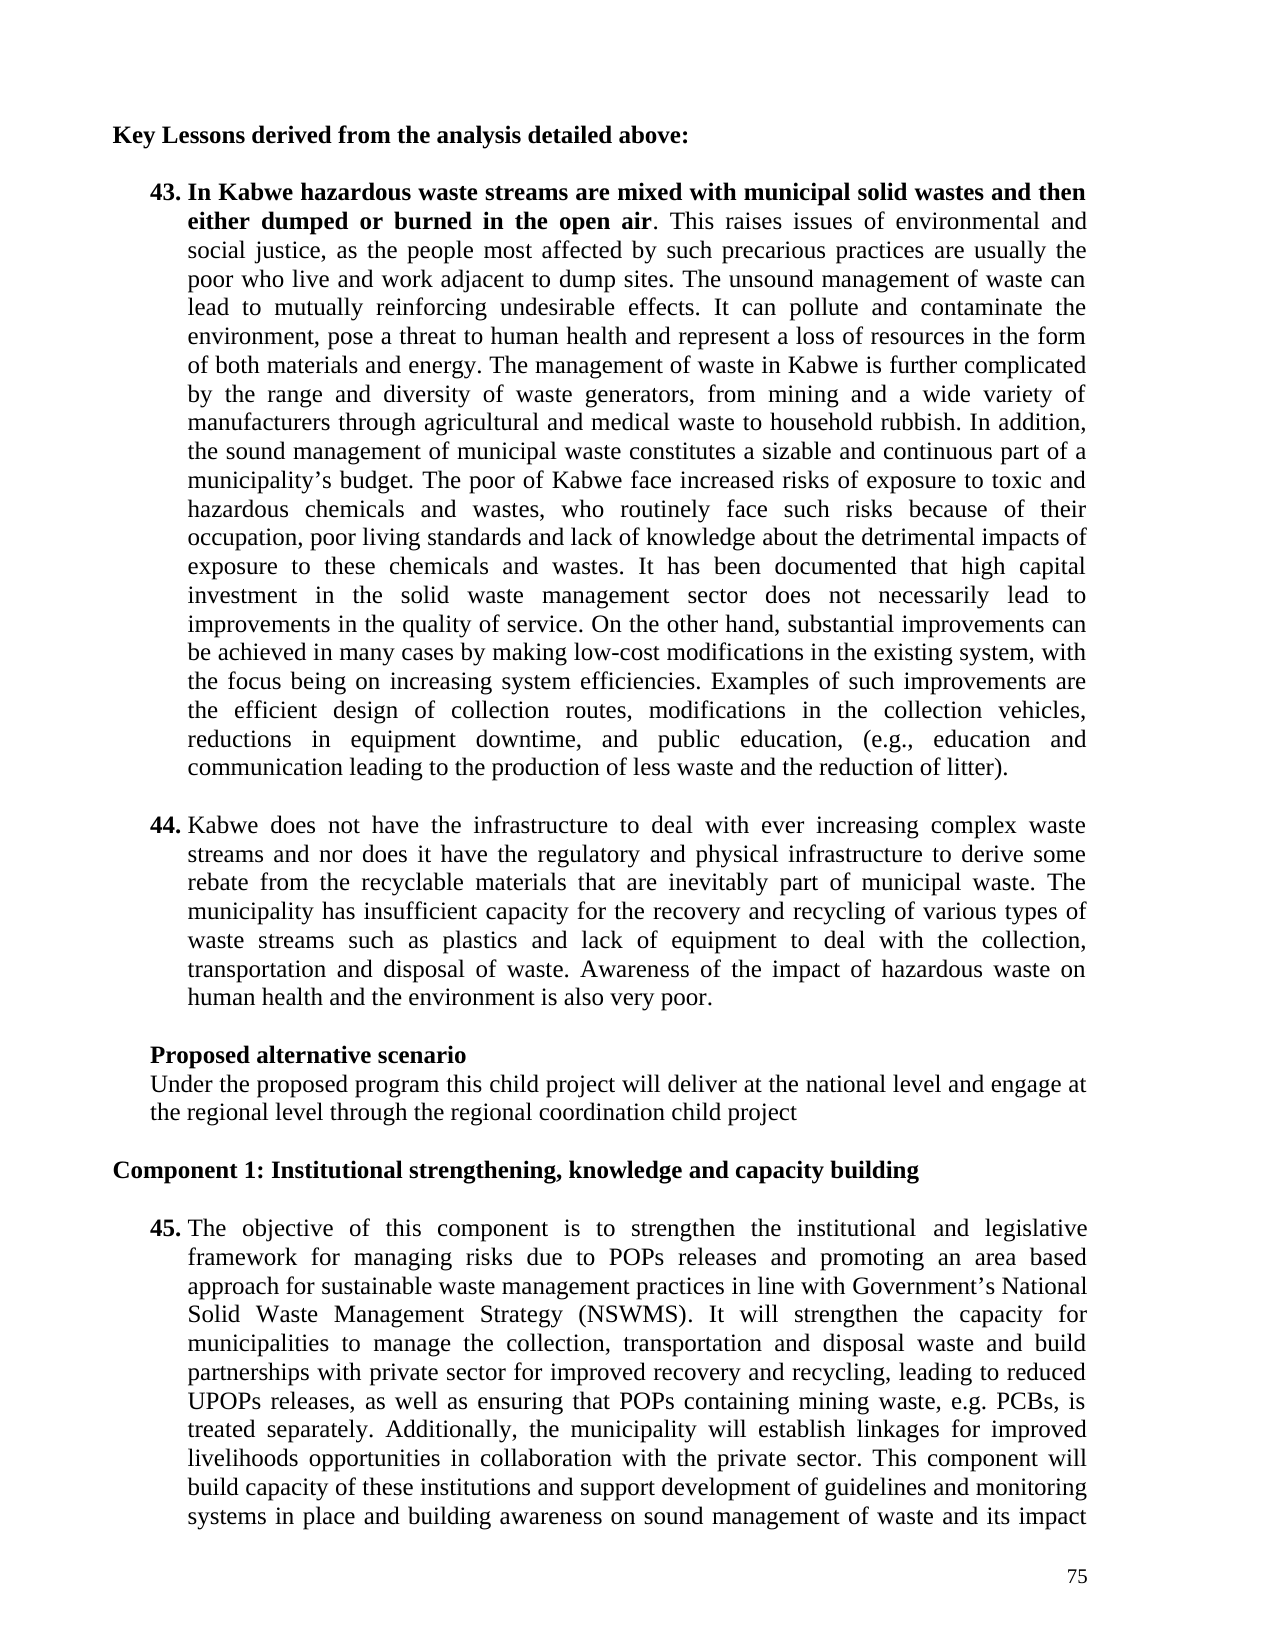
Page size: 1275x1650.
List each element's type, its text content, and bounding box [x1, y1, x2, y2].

text Proposed alternative scenario [150, 1040, 1087, 1069]
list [150, 1213, 1087, 1529]
list Kabwe does not have the infrastructure to deal with ever increasing complex waste streams and nor does it have the regulatory and physical infrastructure to derive some rebate from the recyclable materials that are inevitably part of municipal waste. The municipality has insufficient capacity for the recovery and recycling of various types of waste streams such as plastics and lack of equipment to deal with the collection, transportation and disposal of waste. Awareness of the impact of hazardous waste on human health and the environment is also very poor. [150, 810, 1087, 1011]
list In Kabwe hazardous waste streams are mixed with municipal solid wastes and then either dumped or burned in the open air. This raises issues of environmental and social justice, as the people most affected by such precarious practices are usually the poor who live and work adjacent to dump sites. The unsound management of waste can lead to mutually reinforcing undesirable effects. It can pollute and contaminate the environment, pose a threat to human health and represent a loss of resources in the form of both materials and energy. The management of waste in Kabwe is further complicated by the range and diversity of waste generators, from mining and a wide variety of manufacturers through agricultural and medical waste to household rubbish. In addition, the sound management of municipal waste constitutes a sizable and continuous part of a municipality’s budget. The poor of Kabwe face increased risks of exposure to toxic and hazardous chemicals and wastes, who routinely face such risks because of their occupation, poor living standards and lack of knowledge about the detrimental impacts of exposure to these chemicals and wastes. It has been documented that high capital investment in the solid waste management sector does not necessarily lead to improvements in the quality of service. On the other hand, substantial improvements can be achieved in many cases by making low-cost modifications in the existing system, with the focus being on increasing system efficiencies. Examples of such improvements are the efficient design of collection routes, modifications in the collection vehicles, reductions in equipment downtime, and public education, (e.g., education and communication leading to the production of less waste and the reduction of litter). [150, 177, 1087, 781]
text Under the proposed program this child project will deliver at the national level and engage at the regional level through the regional coordination child project [150, 1069, 1087, 1126]
text Component 1: Institutional strengthening, knowledge and capacity building [112, 1155, 1087, 1184]
text Key Lessons derived from the analysis detailed above: [112, 120, 1087, 149]
